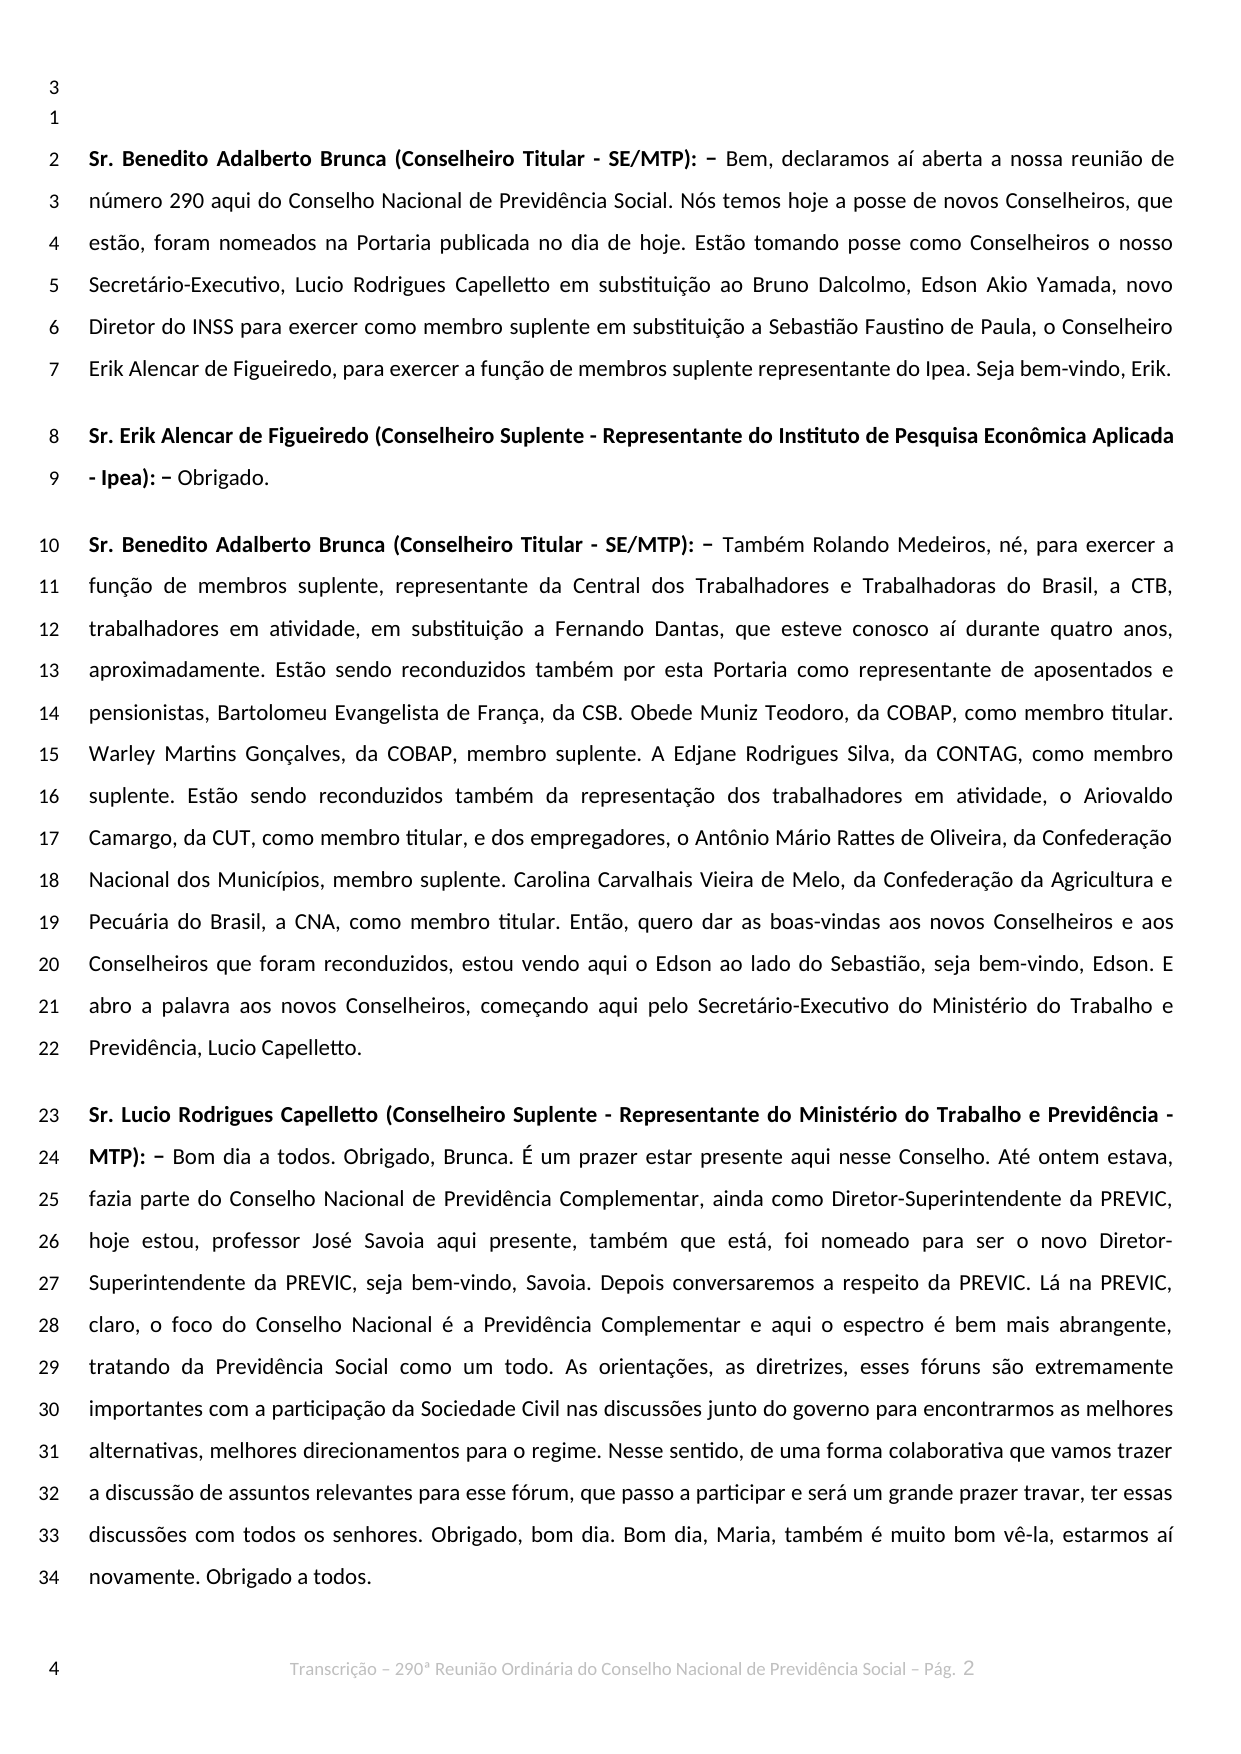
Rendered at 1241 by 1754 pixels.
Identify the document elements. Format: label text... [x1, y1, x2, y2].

text Sr. Benedito Adalberto Brunca (Conselheiro Titular - SE/MTP): − Também Rolando Medeiros, né, para exercer a função de membros suplente, representante da Central dos Trabalhadores e Trabalhadoras do Brasil, a CTB, trabalhadores em atividade, em substituição a Fernando Dantas, que esteve conosco aí durante quatro anos, aproximadamente. Estão sendo reconduzidos também por esta Portaria como representante de aposentados e pensionistas, Bartolomeu Evangelista de França, da CSB. Obede Muniz Teodoro, da COBAP, como membro titular. Warley Martins Gonçalves, da COBAP, membro suplente. A Edjane Rodrigues Silva, da CONTAG, como membro suplente. Estão sendo reconduzidos também da representação dos trabalhadores em atividade, o Ariovaldo Camargo, da CUT, como membro titular, e dos empregadores, o Antônio Mário Rattes de Oliveira, da Confederação Nacional dos Municípios, membro suplente. Carolina Carvalhais Vieira de Melo, da Confederação da Agricultura e Pecuária do Brasil, a CNA, como membro titular. Então, quero dar as boas-vindas aos novos Conselheiros e aos Conselheiros que foram reconduzidos, estou vendo aqui o Edson ao lado do Sebastião, seja bem-vindo, Edson. E abro a palavra aos novos Conselheiros, começando aqui pelo Secretário-Executivo do Ministério do Trabalho e Previdência, Lucio Capelletto. [89, 530, 1175, 1061]
text Sr. Lucio Rodrigues Capelletto (Conselheiro Suplente - Representante do Ministério do Trabalho e Previdência - MTP): − Bom dia a todos. Obrigado, Brunca. É um prazer estar presente aqui nesse Conselho. Até ontem estava, fazia parte do Conselho Nacional de Previdência Complementar, ainda como Diretor-Superintendente da PREVIC, hoje estou, professor José Savoia aqui presente, também que está, foi nomeado para ser o novo Diretor-Superintendente da PREVIC, seja bem-vindo, Savoia. Depois conversaremos a respeito da PREVIC. Lá na PREVIC, claro, o foco do Conselho Nacional é a Previdência Complementar e aqui o espectro é bem mais abrangente, tratando da Previdência Social como um todo. As orientações, as diretrizes, esses fóruns são extremamente importantes com a participação da Sociedade Civil nas discussões junto do governo para encontrarmos as melhores alternativas, melhores direcionamentos para o regime. Nesse sentido, de uma forma colaborativa que vamos trazer a discussão de assuntos relevantes para esse fórum, que passo a participar e será um grande prazer travar, ter essas discussões com todos os senhores. Obrigado, bom dia. Bom dia, Maria, também é muito bom vê-la, estarmos aí novamente. Obrigado a todos. [89, 1100, 1175, 1590]
text Sr. Benedito Adalberto Brunca (Conselheiro Titular - SE/MTP): − Bem, declaramos aí aberta a nossa reunião de número 290 aqui do Conselho Nacional de Previdência Social. Nós temos hoje a posse de novos Conselheiros, que estão, foram nomeados na Portaria publicada no dia de hoje. Estão tomando posse como Conselheiros o nosso Secretário-Executivo, Lucio Rodrigues Capelletto em substituição ao Bruno Dalcolmo, Edson Akio Yamada, novo Diretor do INSS para exercer como membro suplente em substituição a Sebastião Faustino de Paula, o Conselheiro Erik Alencar de Figueiredo, para exercer a função de membros suplente representante do Ipea. Seja bem-vindo, Erik. [89, 144, 1175, 382]
text Sr. Erik Alencar de Figueiredo (Conselheiro Suplente - Representante do Instituto de Pesquisa Econômica Aplicada - Ipea): − Obrigado. [89, 421, 1175, 491]
